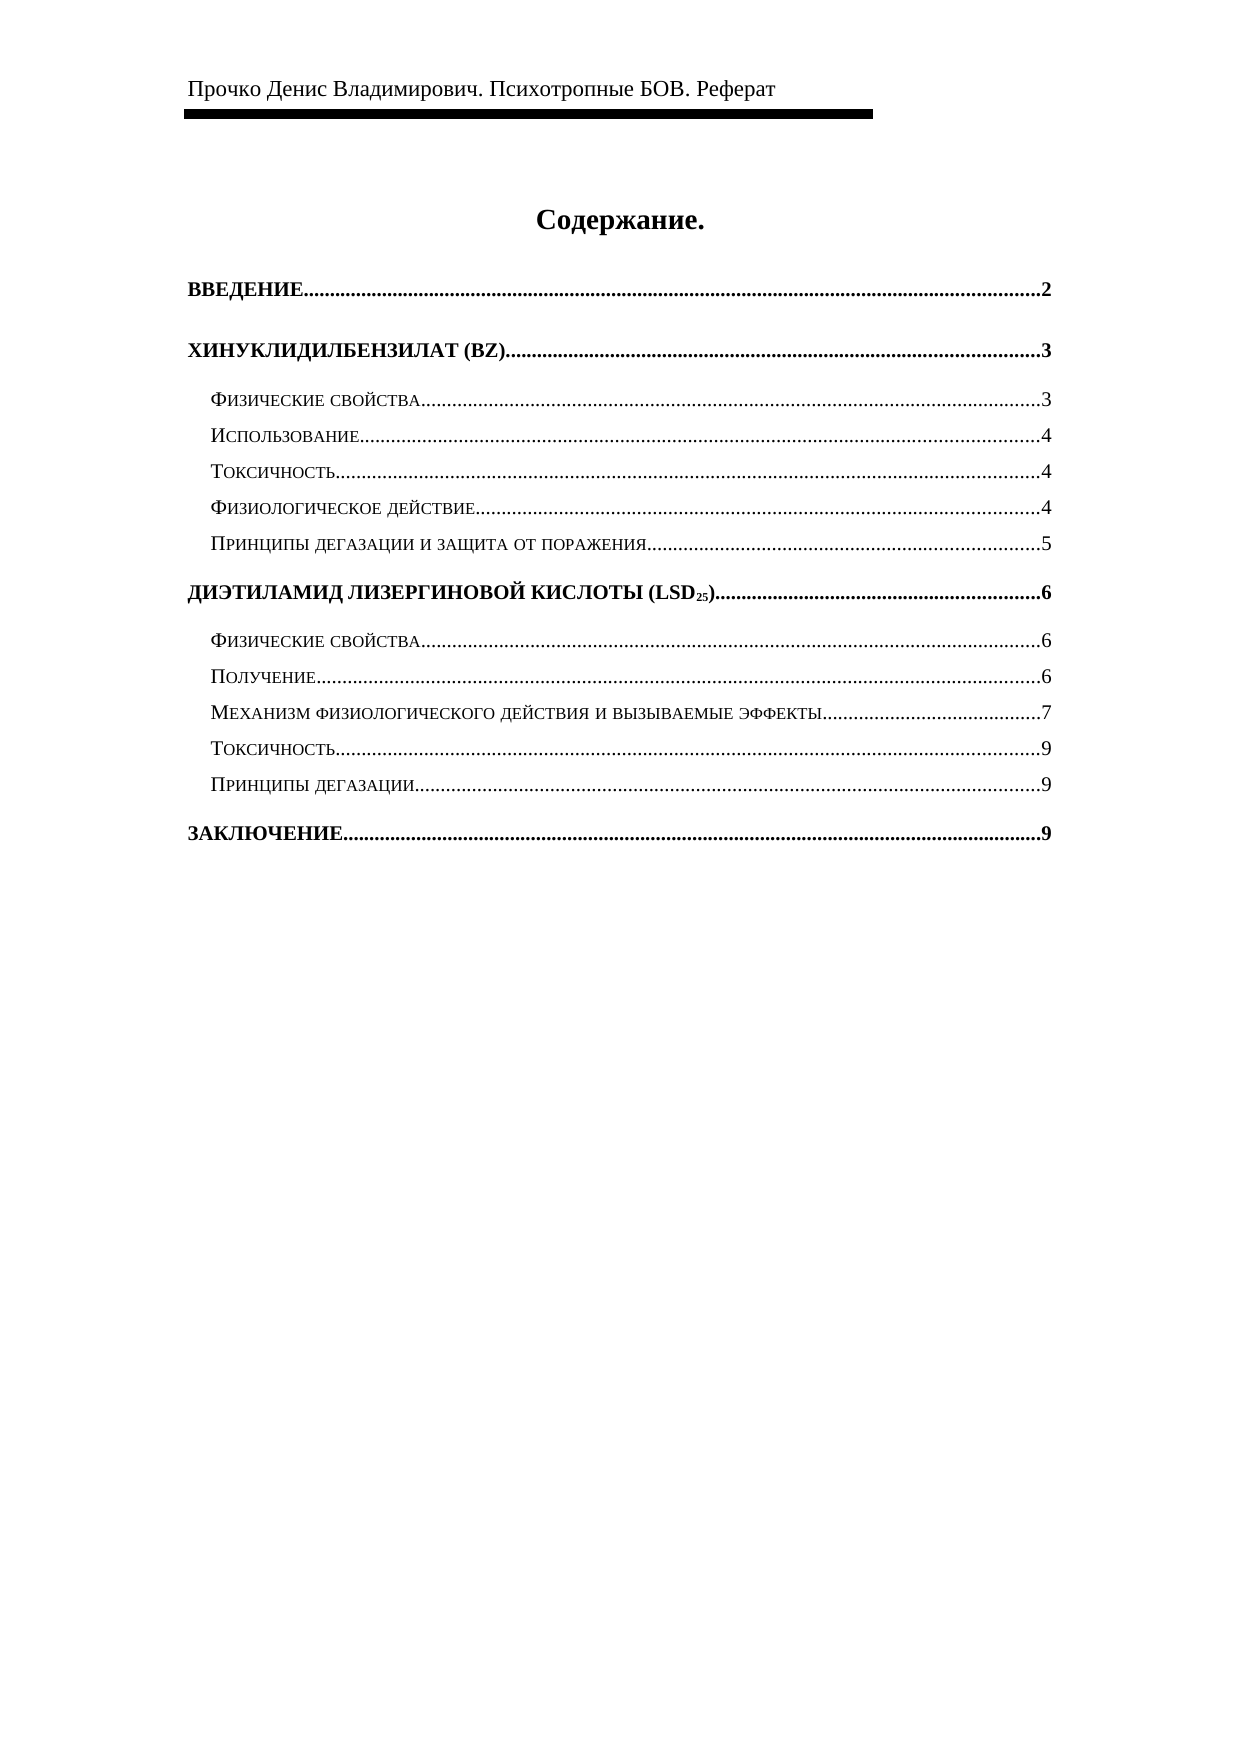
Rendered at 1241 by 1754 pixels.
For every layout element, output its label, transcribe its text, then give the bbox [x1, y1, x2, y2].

text Хинуклидилбензилат (BZ). 3 [187, 338, 1053, 362]
text Физиологическое действие. 4 [210, 495, 1053, 519]
text Принципы дегазации. 9 [210, 772, 1053, 796]
text Физические свойства. 6 [210, 628, 1053, 652]
text Использование. 4 [210, 423, 1053, 447]
text Заключение. 9 [187, 821, 1053, 845]
text Принципы дегазации и защита от поражения. 5 [210, 531, 1053, 555]
text Диэтиламид лизергиновой кислоты (LSD25). 6 [187, 579, 1053, 604]
text Получение. 6 [210, 664, 1053, 688]
text Содержание. [187, 202, 1053, 236]
text Механизм физиологического действия и вызываемые эффекты. 7 [210, 700, 1053, 724]
text Физические свойства. 3 [210, 387, 1053, 411]
text Токсичность. 9 [210, 736, 1053, 760]
text Токсичность. 4 [210, 459, 1053, 483]
text Введение. 2 [187, 277, 1053, 301]
